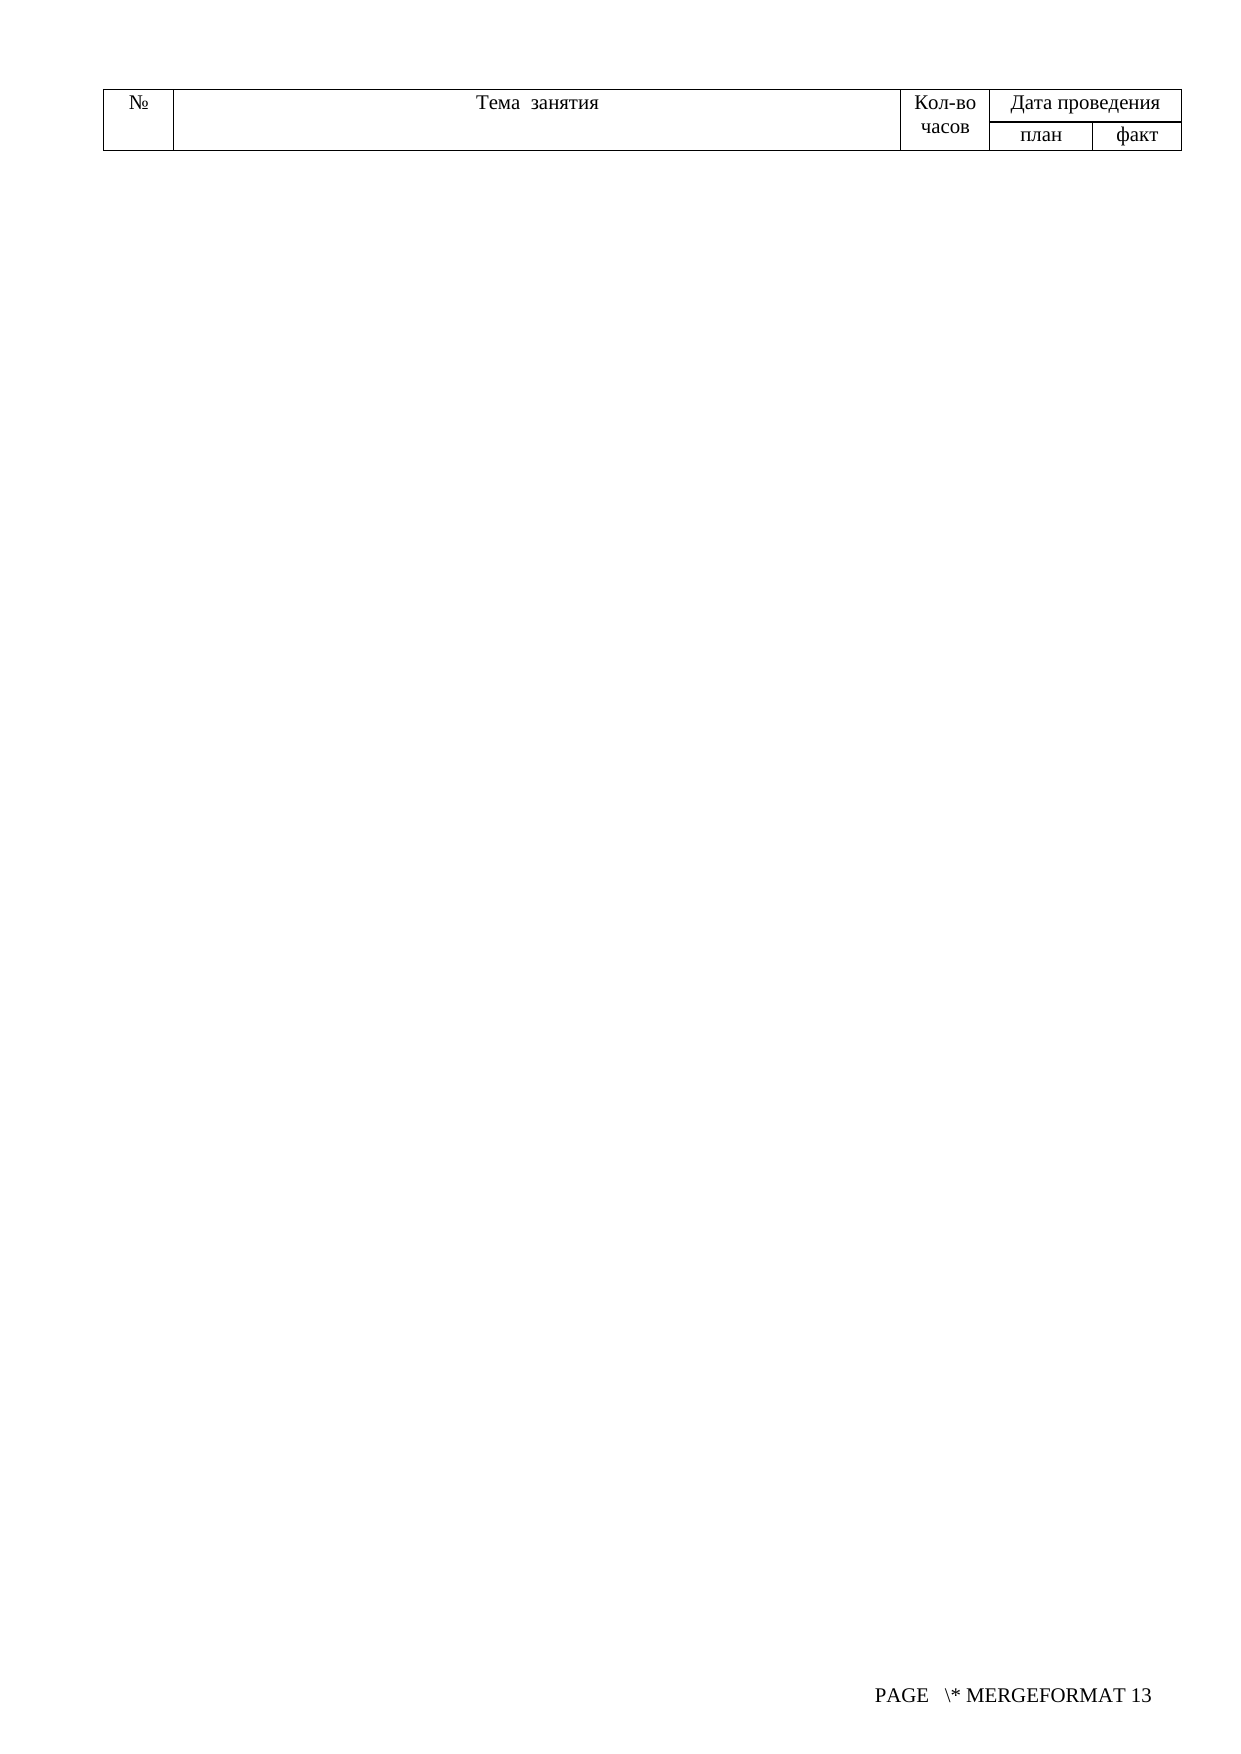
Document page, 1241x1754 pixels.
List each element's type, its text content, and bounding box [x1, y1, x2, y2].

table_cell план [990, 123, 1092, 150]
table_cell факт [1093, 123, 1181, 150]
table_header Дата проведения [990, 90, 1181, 121]
table_header Кол-во часов [901, 90, 989, 150]
table_header № [104, 90, 173, 150]
table_header Тема занятия [174, 90, 900, 150]
